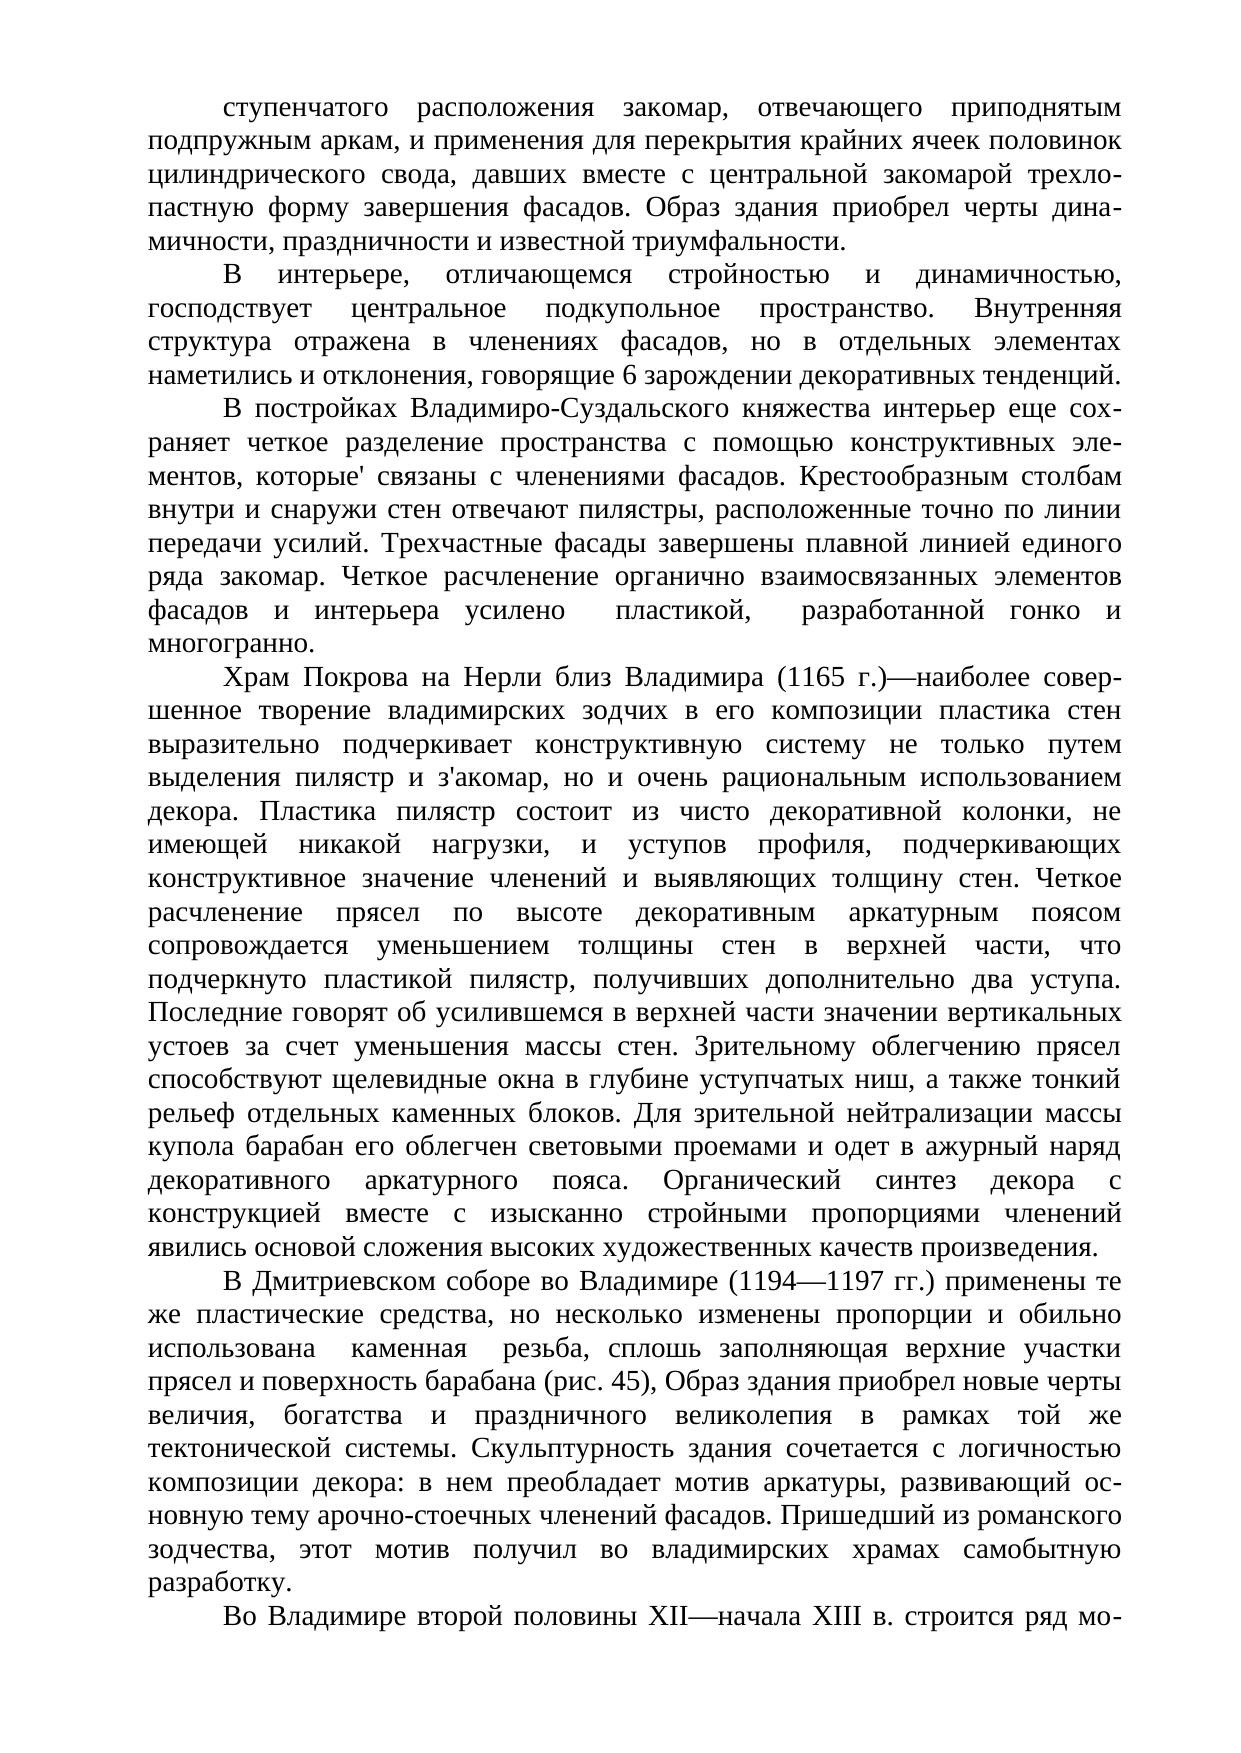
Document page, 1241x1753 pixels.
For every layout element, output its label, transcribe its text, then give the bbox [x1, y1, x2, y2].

text В интерьере, отличающемся стройностью и динамичностью, господствует центральное подкупольное пространство. Внутренняя структура отражена в членениях фасадов, но в отдельных элементах наметились и отклонения, говорящие 6 зарождении декоративных тенденций. [148, 256, 1122, 391]
text Храм Покрова на Нерли близ Владимира (1165 г.)—наиболее совершенное творение владимирских зодчих в его композиции пластика стен выразительно подчеркивает конструктивную систему не только путем выделения пилястр и з'акомар, но и очень рациональным использованием декора. Пластика пилястр состоит из чисто декоративной колонки, не имеющей никакой нагрузки, и уступов профиля, подчеркивающих конструктивное значение членений и выявляющих толщину стен. Четкое расчленение прясел по высоте декоративным аркатурным поясом сопровождается уменьшением толщины стен в верхней части, что подчеркнуто пластикой пилястр, получивших дополнительно два уступа. Последние говорят об усилившемся в верхней части значении вертикальных устоев за счет уменьшения массы стен. Зрительному облегчению прясел способствуют щелевидные окна в глубине уступчатых ниш, а также тонкий рельеф отдельных каменных блоков. Для зрительной нейтрализации массы купола барабан его облегчен световыми проемами и одет в ажурный наряд декоративного аркатурного пояса. Органический синтез декора с конструкцией вместе с изысканно стройными пропорциями членений явились основой сложения высоких художественных качеств произведения. [148, 659, 1122, 1263]
text ступенчатого расположения закомар, отвечающего приподнятым подпружным аркам, и применения для перекрытия крайних ячеек половинок цилиндрического свода, давших вместе с центральной закомарой трехлопастную форму завершения фасадов. Образ здания приобрел черты динамичности, праздничности и известной триумфальности. [148, 89, 1122, 256]
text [148, 1598, 1122, 1632]
text В постройках Владимиро-Суздальского княжества интерьер еще сохраняет четкое разделение пространства с помощью конструктивных элементов, которые' связаны с членениями фасадов. Крестообразным столбам внутри и снаружи стен отвечают пилястры, расположенные точно по линии передачи усилий. Трехчастные фасады завершены плавной линией единого ряда закомар. Четкое расчленение органично взаимосвязанных элементов фасадов и интерьера усилено пластикой, разработанной гонко и многогранно. [148, 391, 1122, 659]
text В Дмитриевском соборе во Владимире (1194—1197 гг.) применены те же пластические средства, но несколько изменены пропорции и обильно использована каменная резьба, сплошь заполняющая верхние участки прясел и поверхность барабана (рис. 45), Образ здания приобрел новые черты величия, богатства и праздничного великолепия в рамках той же тектонической системы. Скульптурность здания сочетается с логичностью композиции декора: в нем преобладает мотив аркатуры, развивающий основную тему арочно-стоечных членений фасадов. Пришедший из романского зодчества, этот мотив получил во владимирских храмах самобытную разработку. [148, 1263, 1122, 1598]
